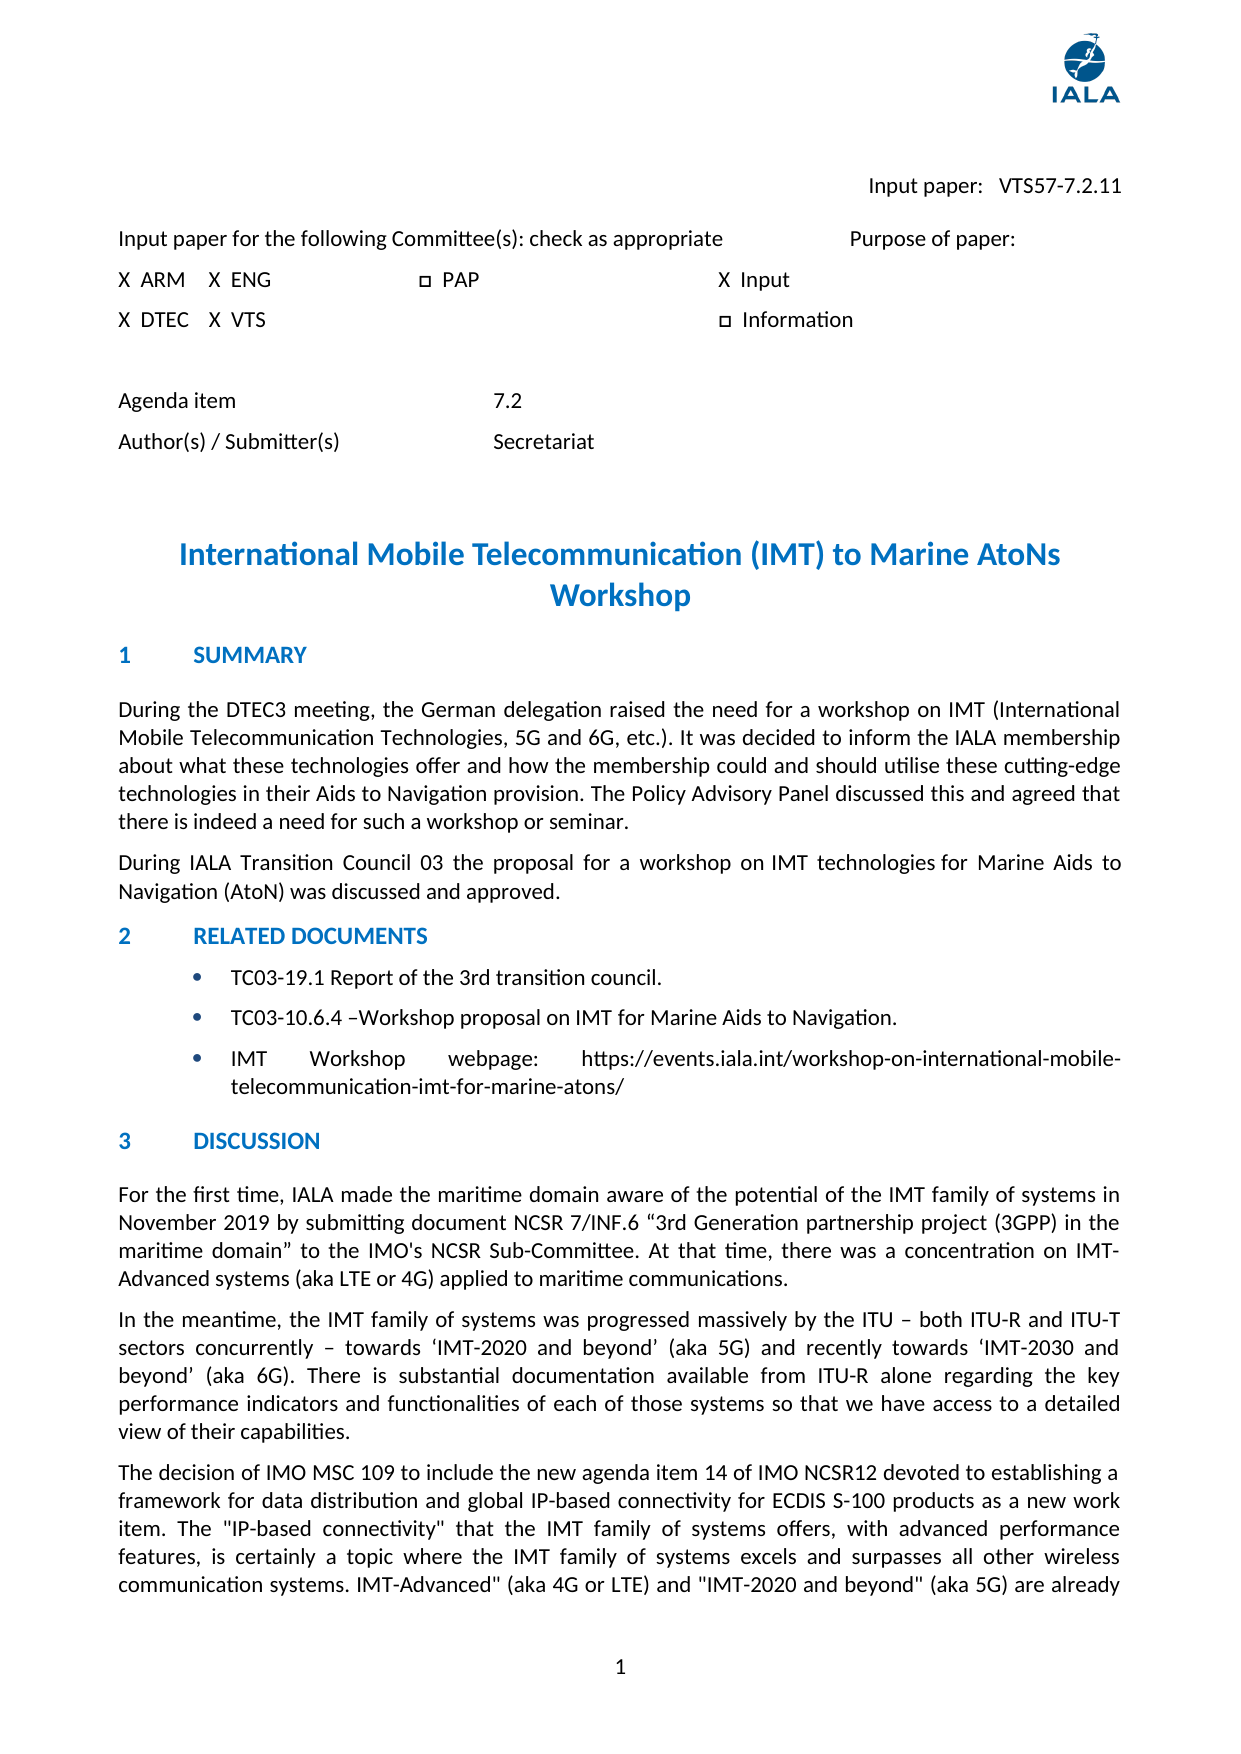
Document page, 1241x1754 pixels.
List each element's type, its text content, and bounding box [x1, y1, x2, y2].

list TC03-19.1 Report of the 3rd transition council. [193, 963, 1122, 991]
text For the first time, IALA made the maritime domain aware of the potential of the IMT family of systems in November 2019 by submitting document NCSR 7/INF.6 “3rd Generation partnership project (3GPP) in the maritime domain” to the IMO's NCSR Sub-Committee. At that time, there was a concentration on IMT-Advanced systems (aka LTE or 4G) applied to maritime communications. [118, 1181, 1122, 1293]
subtitle 1 Summary [118, 639, 1122, 670]
picture [1037, 25, 1132, 118]
list IMT Workshop webpage: https://events.iala.int/workshop-on-international-mobile-telecommunication-imt-for-marine-atons/ [193, 1044, 1122, 1100]
list TC03-10.6.4 –Workshop proposal on IMT for Marine Aids to Navigation. [193, 1003, 1122, 1031]
title International Mobile Telecommunication (IMT) to Marine AtoNs Workshop [118, 533, 1122, 614]
text X DTEC X VTS □ Information [118, 305, 1122, 333]
text During IALA Transition Council 03 the proposal for a workshop on IMT technologies for Marine Aids to Navigation (AtoN) was discussed and approved. [118, 848, 1122, 906]
subtitle 2 RELATED DOCUMENTS [118, 920, 1122, 950]
text In the meantime, the IMT family of systems was progressed massively by the ITU – both ITU-R and ITU-T sectors concurrently – towards ‘IMT-2020 and beyond’ (aka 5G) and recently towards ‘IMT-2030 and beyond’ (aka 6G). There is substantial documentation available from ITU-R alone regarding the key performance indicators and functionalities of each of those systems so that we have access to a detailed view of their capabilities. [118, 1305, 1122, 1445]
text Input paper for the following Committee(s): check as appropriate Purpose of paper: [118, 224, 1122, 252]
text Input paper: VTS57-7.2.11 [118, 171, 1122, 199]
text Agenda item 7.2 [118, 386, 1122, 414]
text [118, 1458, 1122, 1598]
subtitle 3 Discussion [118, 1125, 1122, 1156]
text During the DTEC3 meeting, the German delegation raised the need for a workshop on IMT (International Mobile Telecommunication Technologies, 5G and 6G, etc.). It was decided to inform the IALA membership about what these technologies offer and how the membership could and should utilise these cutting-edge technologies in their Aids to Navigation provision. The Policy Advisory Panel discussed this and agreed that there is indeed a need for such a workshop or seminar. [118, 695, 1122, 835]
text X ARM X ENG □ PAP X Input [118, 265, 1122, 293]
text Author(s) / Submitter(s) Secretariat [118, 427, 1122, 455]
